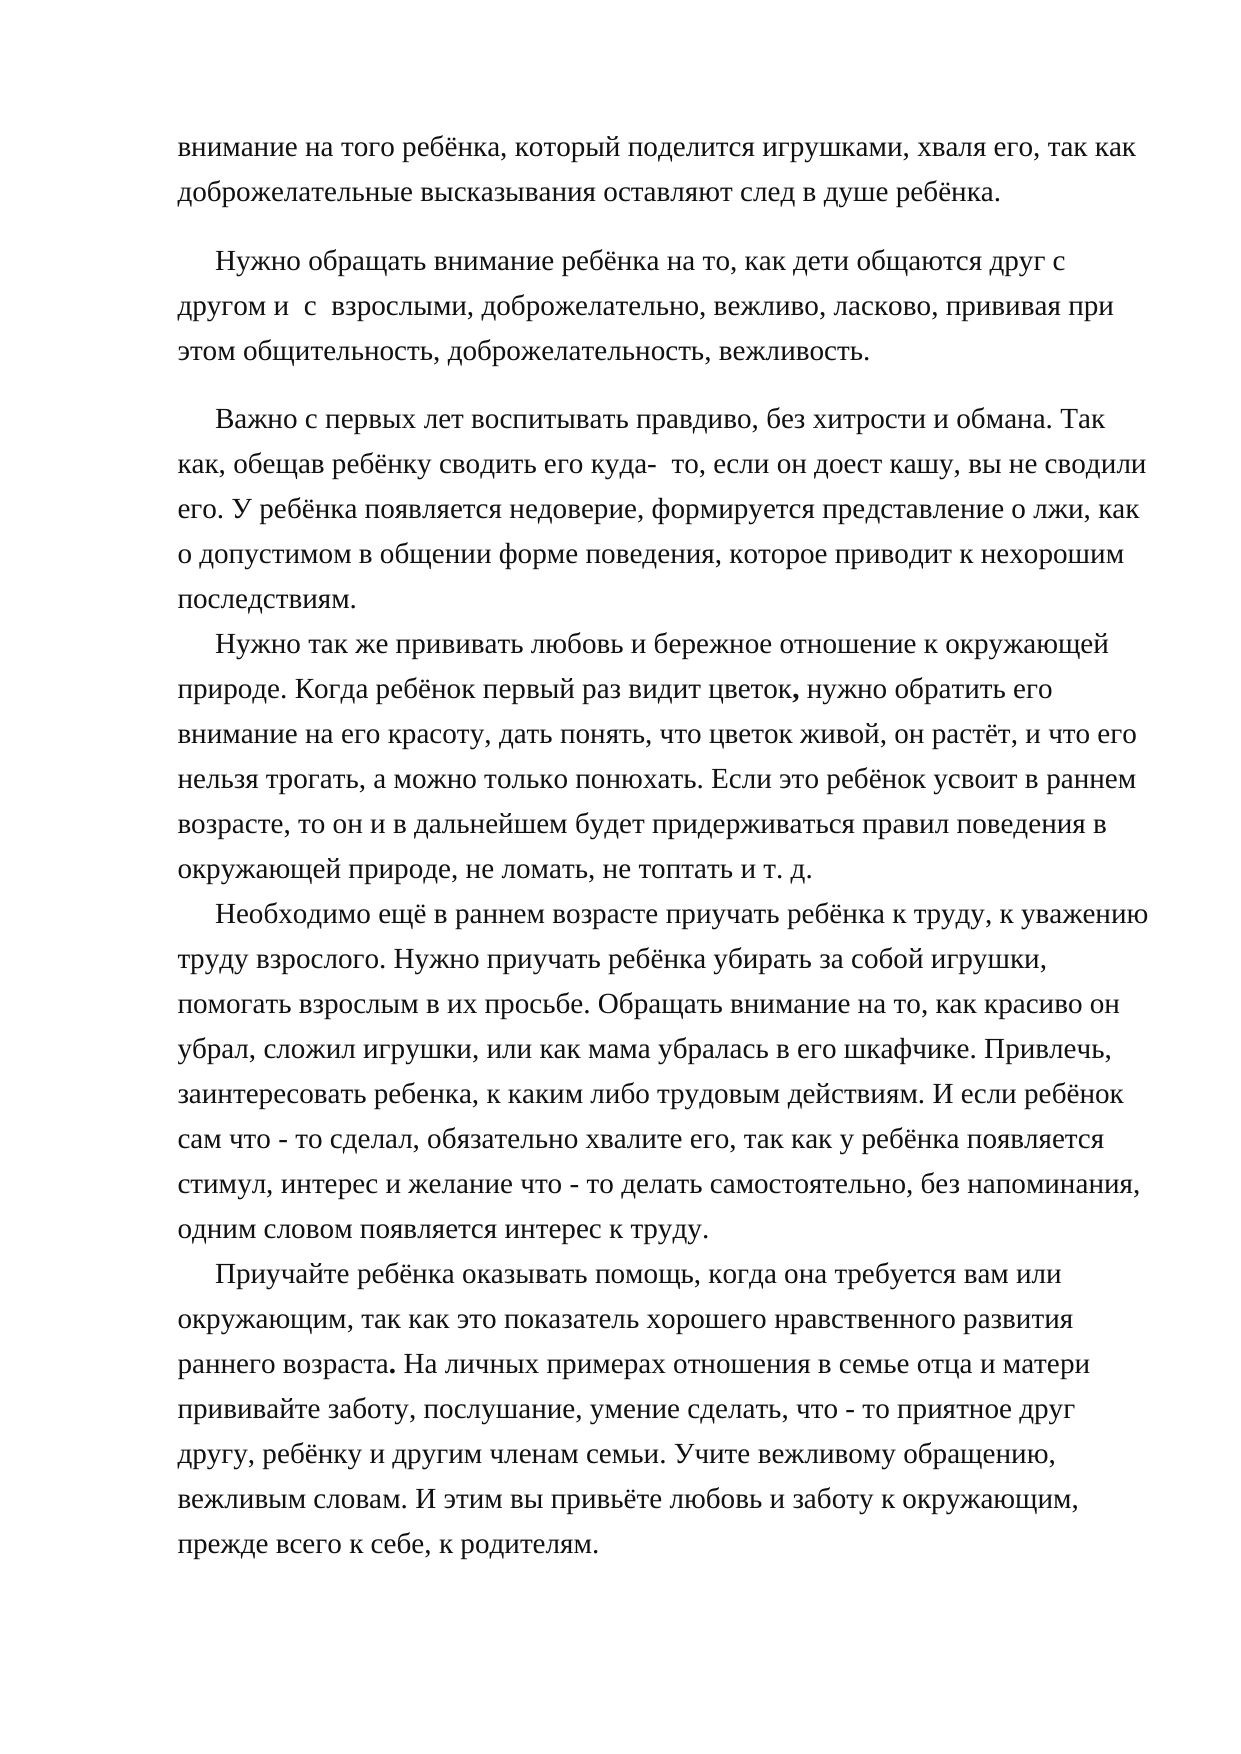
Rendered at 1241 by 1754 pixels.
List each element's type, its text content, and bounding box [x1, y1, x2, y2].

text Приучайте ребёнка оказывать помощь, когда она требуется вам или окружающим, так как это показатель хорошего нравственного развития раннего возраста. На личных примерах отношения в семье отца и матери прививайте заботу, послушание, умение сделать, что - то приятное друг другу, ребёнку и другим членам семьи. Учите вежливому обращению, вежливым словам. И этим вы привьёте любовь и заботу к окружающим, прежде всего к себе, к родителям. [177, 1245, 1152, 1560]
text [177, 118, 1152, 208]
text Необходимо ещё в раннем возрасте приучать ребёнка к труду, к уважению труду взрослого. Нужно приучать ребёнка убирать за собой игрушки, помогать взрослым в их просьбе. Обращать внимание на то, как красиво он убрал, сложил игрушки, или как мама убралась в его шкафчике. Привлечь, заинтересовать ребенка, к каким либо трудовым действиям. И если ребёнок сам что - то сделал, обязательно хвалите его, так как у ребёнка появляется стимул, интерес и желание что - то делать самостоятельно, без напоминания, одним словом появляется интерес к труду. [177, 885, 1152, 1245]
text Нужно так же прививать любовь и бережное отношение к окружающей природе. Когда ребёнок первый раз видит цветок, нужно обратить его внимание на его красоту, дать понять, что цветок живой, он растёт, и что его нельзя трогать, а можно только понюхать. Если это ребёнок усвоит в раннем возрасте, то он и в дальнейшем будет придерживаться правил поведения в окружающей природе, не ломать, не топтать и т. д. [177, 615, 1152, 885]
text Важно с первых лет воспитывать правдиво, без хитрости и обмана. Так как, обещав ребёнку сводить его куда- то, если он доест кашу, вы не сводили его. У ребёнка появляется недоверие, формируется представление о лжи, как о допустимом в общении форме поведения, которое приводит к нехорошим последствиям. [177, 390, 1152, 615]
text Нужно обращать внимание ребёнка на то, как дети общаются друг с другом и с взрослыми, доброжелательно, вежливо, ласково, прививая при этом общительность, доброжелательность, вежливость. [177, 232, 1152, 367]
